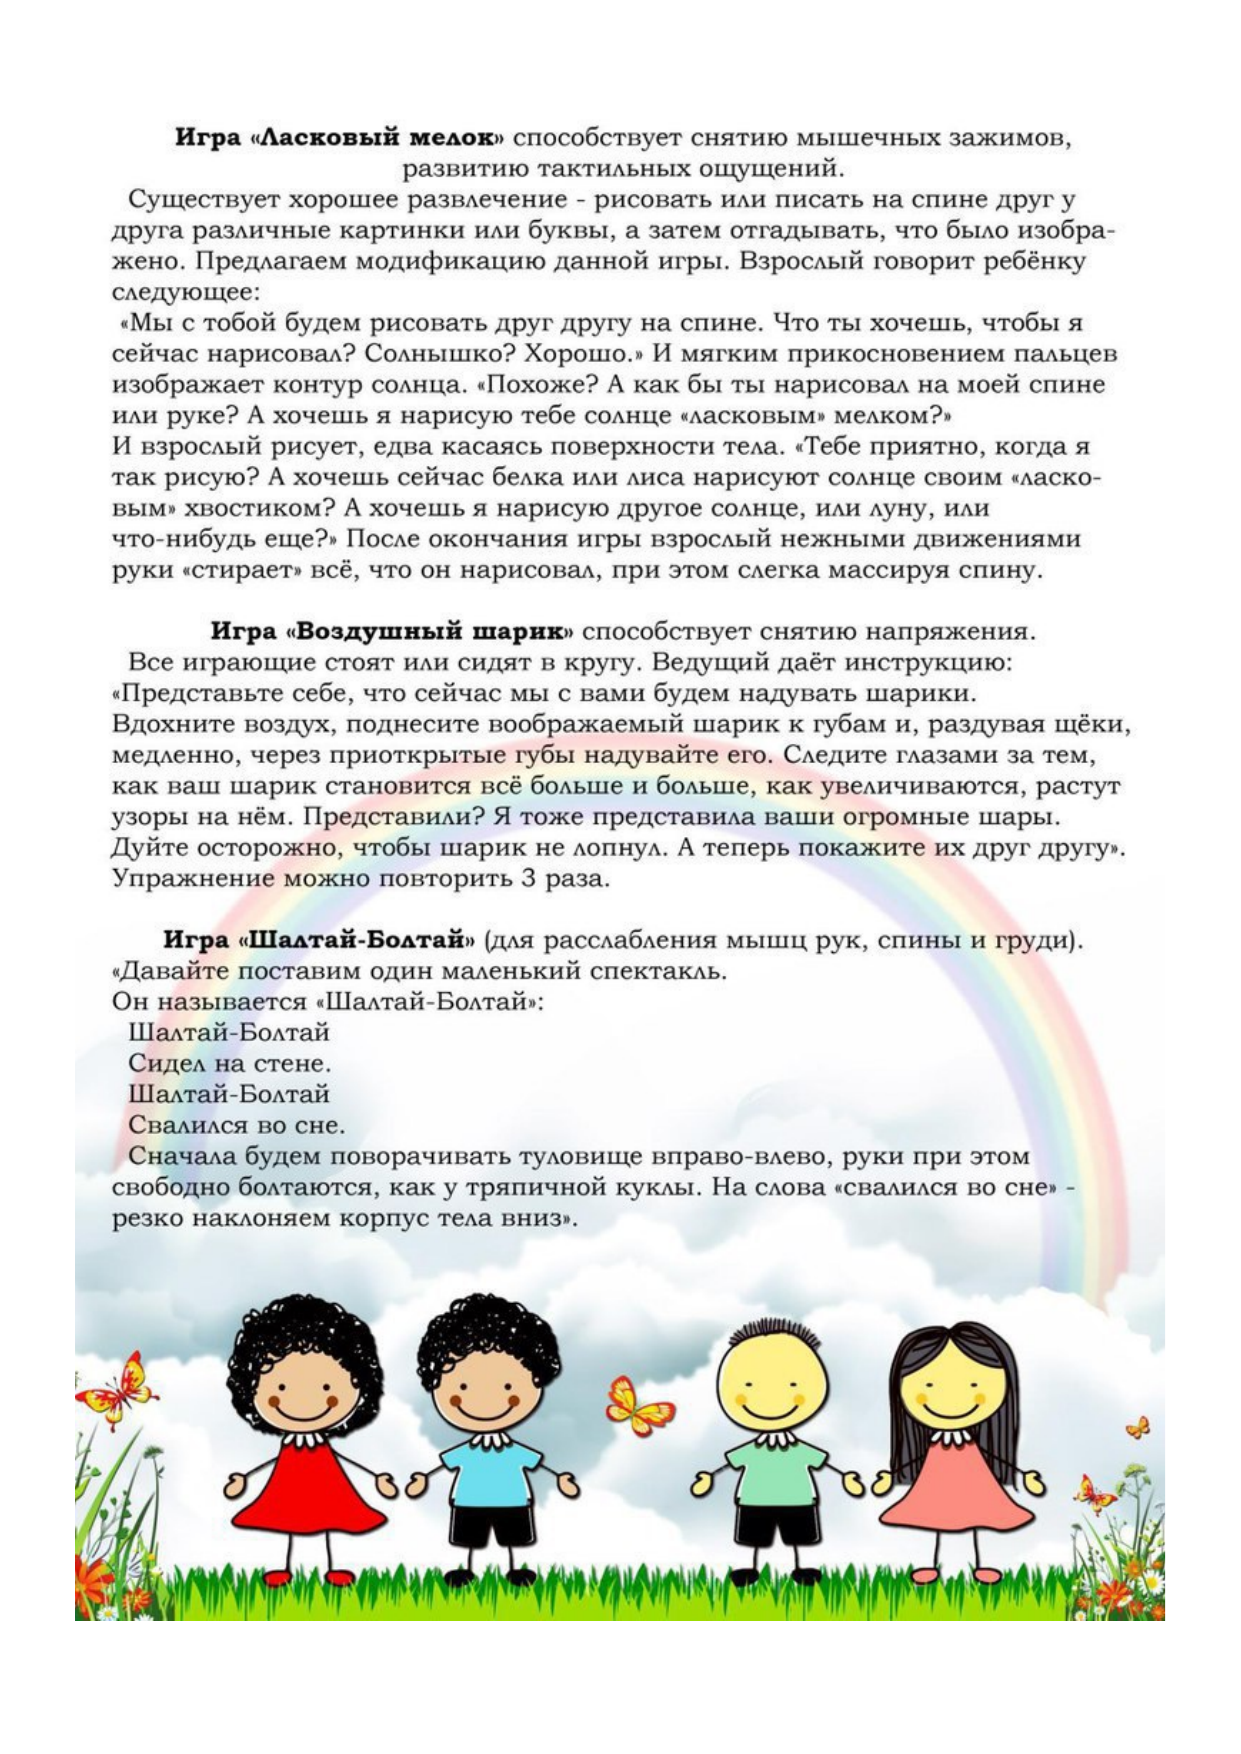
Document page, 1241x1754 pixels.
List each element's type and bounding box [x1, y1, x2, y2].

picture [75, 75, 1166, 1621]
